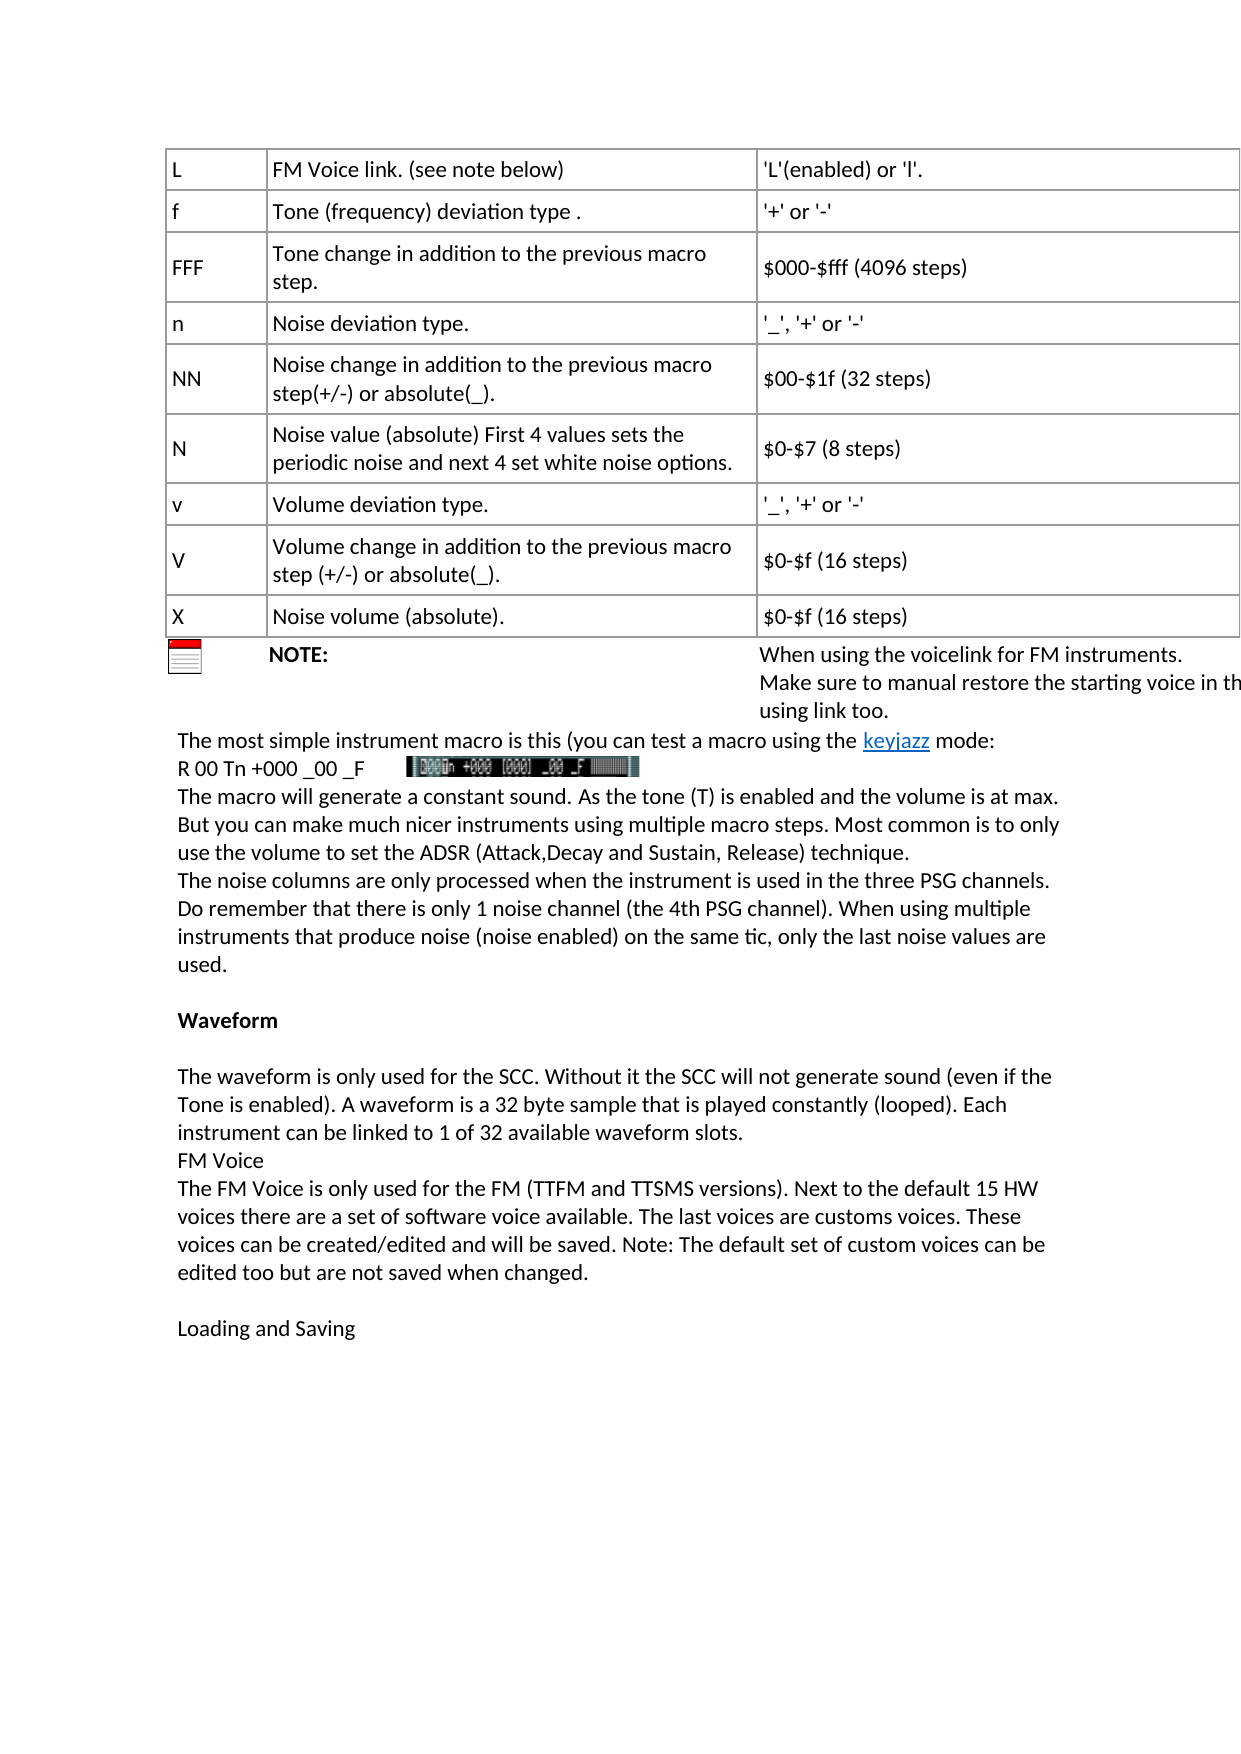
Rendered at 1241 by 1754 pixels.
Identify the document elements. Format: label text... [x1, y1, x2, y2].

table_cell When using the voicelink for FM instruments. Make sure to manual restore the starting voice in the first step using link too. [757, 638, 1240, 726]
table_cell Tone (frequency) deviation type . [268, 191, 756, 231]
table_cell Noise volume (absolute). [268, 596, 756, 636]
table_cell '+' or '-' [758, 191, 1239, 231]
table_cell '_', '+' or '-' [758, 303, 1239, 343]
table_cell $0-$7 (8 steps) [758, 415, 1239, 482]
text Waveform [177, 1006, 1063, 1034]
table_cell Noise change in addition to the previous macro step(+/-) or absolute(_). [268, 345, 756, 412]
table_cell NOTE: [267, 638, 757, 726]
table_cell f [167, 191, 266, 231]
table_cell Noise deviation type. [268, 303, 756, 343]
picture [406, 756, 640, 777]
picture [168, 639, 202, 674]
table_cell V [167, 526, 266, 594]
table_cell $00-$1f (32 steps) [758, 345, 1239, 412]
text R 00 Tn +000 _00 _F [177, 754, 1063, 782]
table_cell FM Voice link. (see note below) [268, 150, 756, 189]
text Loading and Saving [177, 1314, 1063, 1342]
text FM Voice [177, 1146, 1063, 1174]
table_cell 'L'(enabled) or 'l'. [758, 150, 1239, 189]
text The most simple instrument macro is this (you can test a macro using the keyjazz mode: [177, 726, 1063, 754]
text The noise columns are only processed when the instrument is used in the three PSG channels. Do remember that there is only 1 noise channel (the 4th PSG channel). When using multiple instruments that produce noise (noise enabled) on the same tic, only the last noise values are used. [177, 866, 1063, 978]
text The FM Voice is only used for the FM (TTFM and TTSMS versions). Next to the default 15 HW voices there are a set of software voice available. The last voices are customs voices. These voices can be created/edited and will be saved. Note: The default set of custom voices can be edited too but are not saved when changed. [177, 1174, 1063, 1286]
table_cell Volume deviation type. [268, 484, 756, 524]
table_cell L [167, 150, 266, 189]
table_cell v [167, 484, 266, 524]
text The waveform is only used for the SCC. Without it the SCC will not generate sound (even if the Tone is enabled). A waveform is a 32 byte sample that is played constantly (looped). Each instrument can be linked to 1 of 32 available waveform slots. [177, 1062, 1063, 1146]
table_cell $0-$f (16 steps) [758, 526, 1239, 594]
table_cell X [167, 596, 266, 636]
table_cell Tone change in addition to the previous macro step. [268, 233, 756, 301]
table_cell NN [167, 345, 266, 412]
text The macro will generate a constant sound. As the tone (T) is enabled and the volume is at max. But you can make much nicer instruments using multiple macro steps. Most common is to only use the volume to set the ADSR (Attack,Decay and Sustain, Release) technique. [177, 782, 1063, 866]
table_cell '_', '+' or '-' [758, 484, 1239, 524]
table_cell $0-$f (16 steps) [758, 596, 1239, 636]
table_cell [166, 638, 267, 726]
table_cell Noise value (absolute) First 4 values sets the periodic noise and next 4 set white noise options. [268, 415, 756, 482]
table_cell FFF [167, 233, 266, 301]
table_cell n [167, 303, 266, 343]
table_cell $000-$fff (4096 steps) [758, 233, 1239, 301]
table_cell Volume change in addition to the previous macro step (+/-) or absolute(_). [268, 526, 756, 594]
table_cell N [167, 415, 266, 482]
